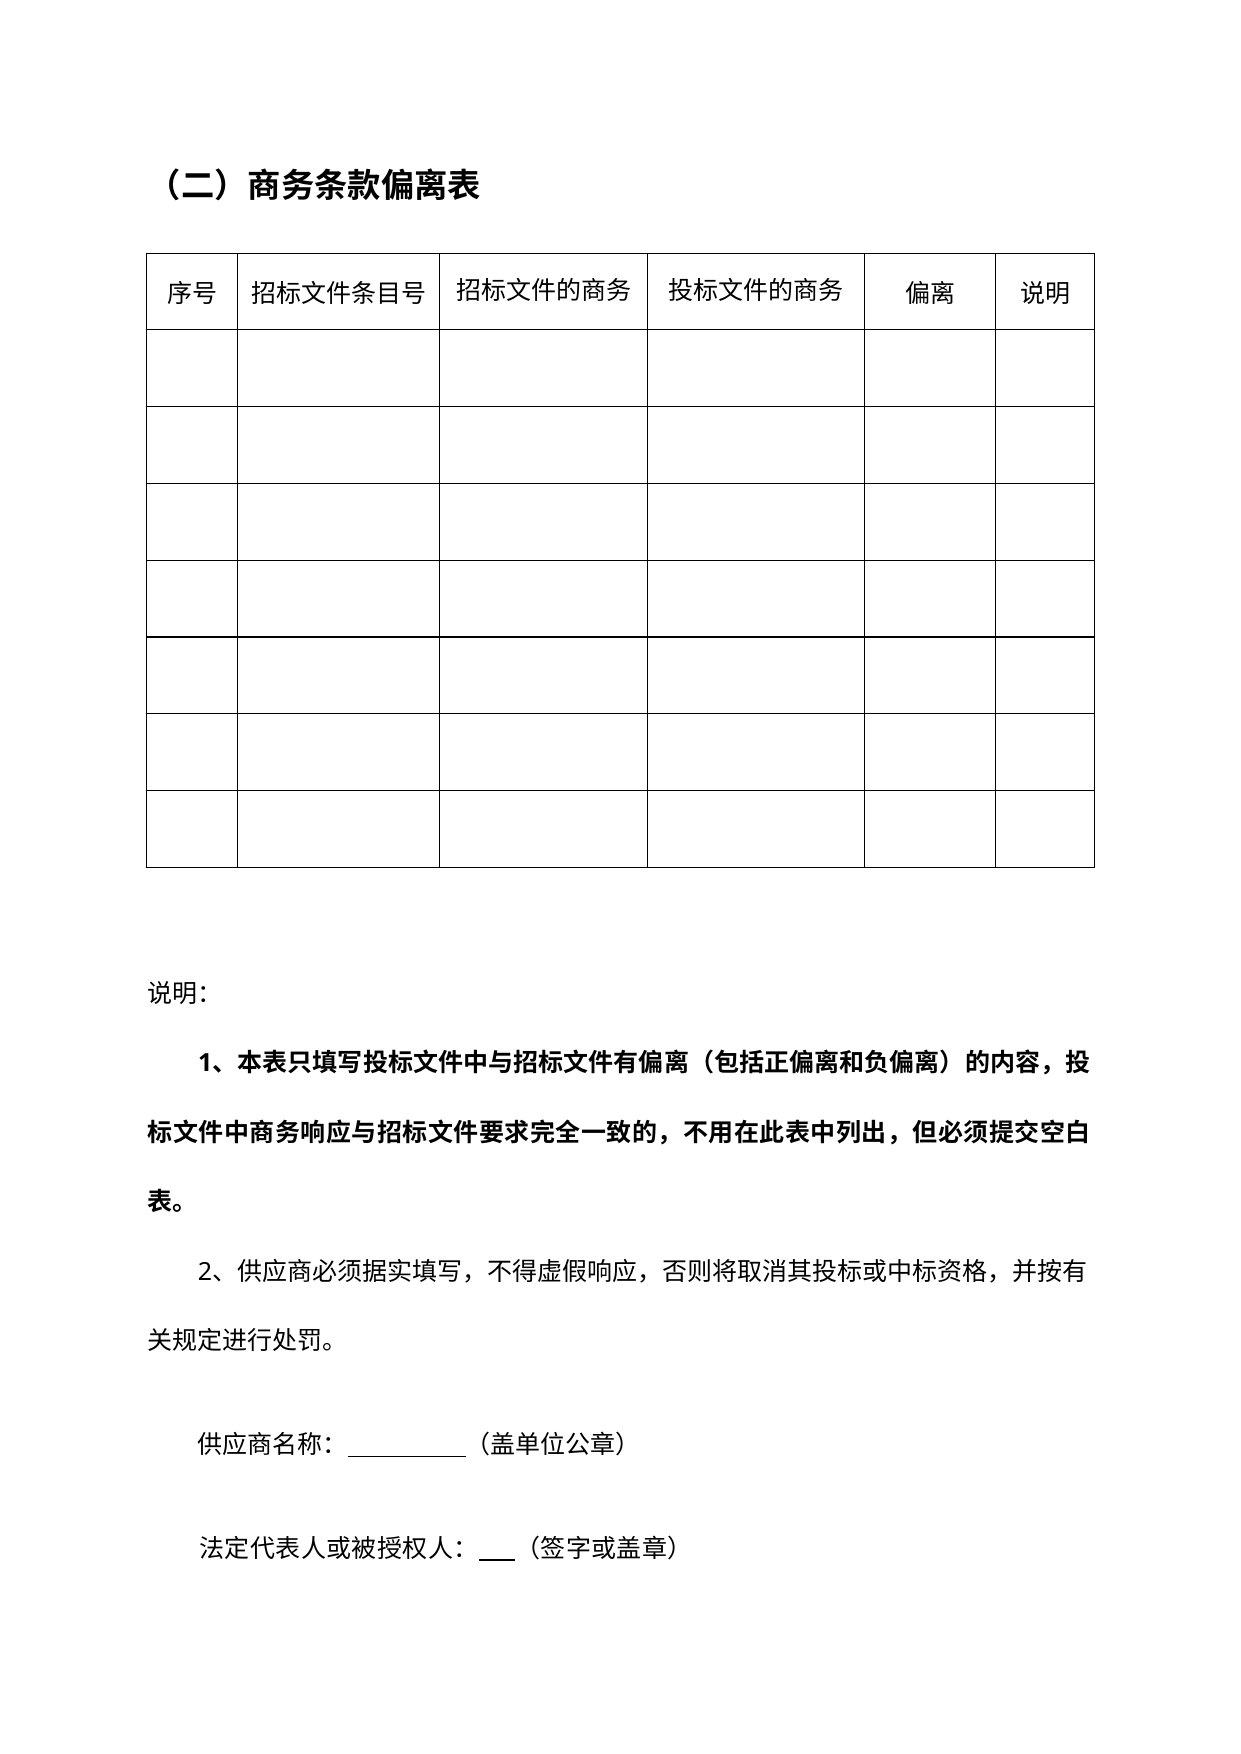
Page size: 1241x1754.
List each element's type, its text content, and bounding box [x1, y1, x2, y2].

table_cell [865, 484, 995, 560]
table_cell [147, 791, 237, 867]
table_cell [996, 330, 1094, 406]
table_cell [147, 484, 237, 560]
text 说明： [148, 957, 1093, 1026]
table_cell [648, 714, 864, 790]
text 法定代表人或被授权人： （签字或盖章） [148, 1512, 1093, 1581]
table_cell [996, 561, 1094, 636]
table_header 序号 [147, 254, 237, 329]
table_cell [238, 714, 439, 790]
table_cell [440, 330, 647, 406]
table_cell [865, 407, 995, 483]
table_cell [865, 791, 995, 867]
table_cell [648, 330, 864, 406]
table_cell [865, 330, 995, 406]
table_cell [440, 714, 647, 790]
table_cell [996, 484, 1094, 560]
table_header 招标文件的商务条款 [440, 254, 647, 329]
table_header 说明 [996, 254, 1094, 329]
table_header 偏离 [865, 254, 995, 329]
table_cell [648, 407, 864, 483]
text 供应商名称： （盖单位公章） [148, 1408, 1093, 1477]
table_cell [238, 484, 439, 560]
table_header 招标文件条目号 [238, 254, 439, 329]
table_cell [440, 484, 647, 560]
table_cell [147, 407, 237, 483]
table_cell [996, 638, 1094, 713]
table_cell [996, 714, 1094, 790]
text 1、本表只填写投标文件中与招标文件有偏离（包括正偏离和负偏离）的内容，投标文件中商务响应与招标文件要求完全一致的，不用在此表中列出，但必须提交空白表。 [148, 1026, 1093, 1234]
table_cell [147, 714, 237, 790]
table_cell [865, 638, 995, 713]
table_cell [440, 407, 647, 483]
table_cell [996, 407, 1094, 483]
list （二）商务条款偏离表 [148, 148, 1093, 218]
table_cell [238, 407, 439, 483]
table_cell [238, 638, 439, 713]
table_cell [996, 791, 1094, 867]
text 2、供应商必须据实填写，不得虚假响应，否则将取消其投标或中标资格，并按有关规定进行处罚。 [148, 1234, 1093, 1373]
table_header 投标文件的商务条款 [648, 254, 864, 329]
table_cell [440, 791, 647, 867]
table_cell [865, 714, 995, 790]
table_cell [238, 330, 439, 406]
table_cell [440, 561, 647, 636]
table_cell [147, 561, 237, 636]
table_cell [238, 561, 439, 636]
table_cell [648, 484, 864, 560]
table_cell [147, 638, 237, 713]
table_cell [648, 638, 864, 713]
table_cell [440, 638, 647, 713]
table_cell [648, 561, 864, 636]
table_cell [238, 791, 439, 867]
table_cell [147, 330, 237, 406]
table_cell [865, 561, 995, 636]
table_cell [648, 791, 864, 867]
